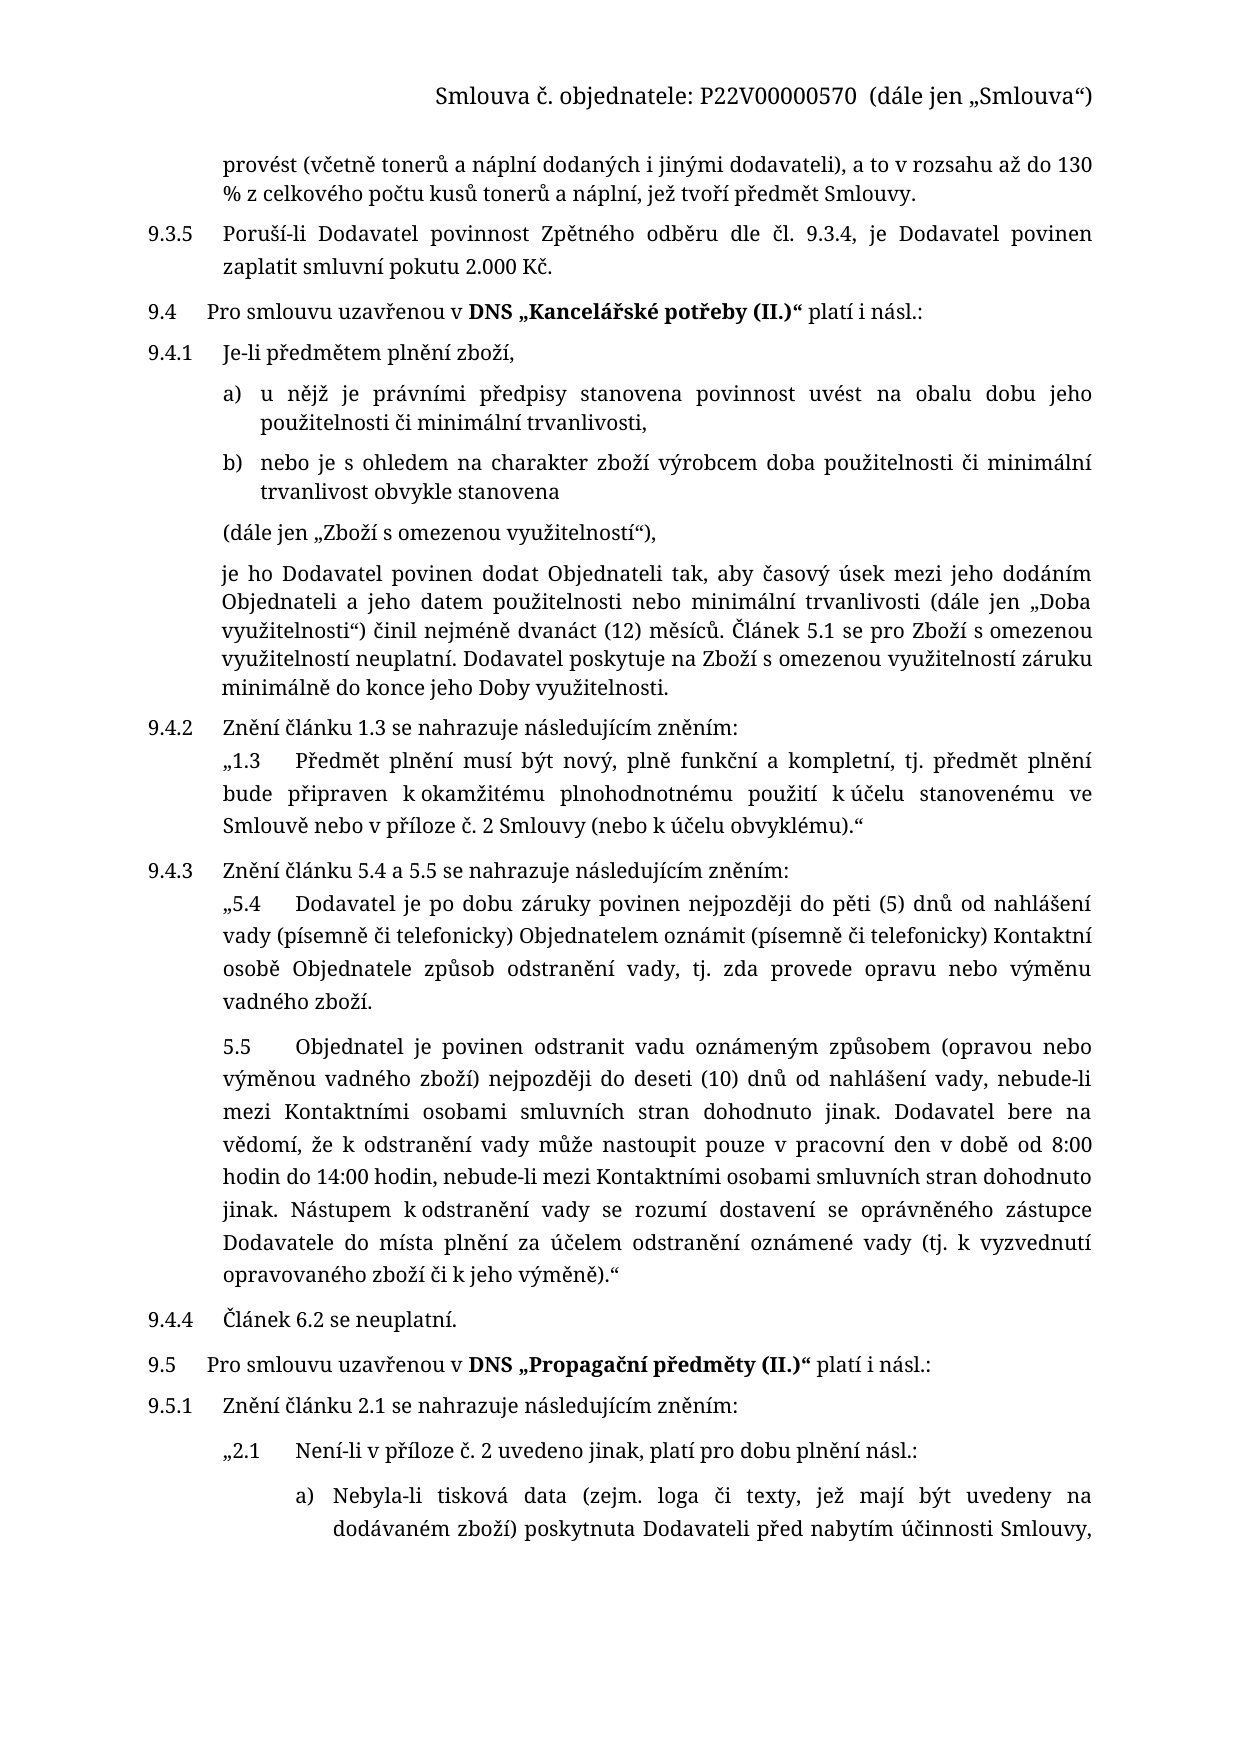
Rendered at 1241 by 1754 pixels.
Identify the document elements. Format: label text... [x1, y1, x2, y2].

list „1.3 Předmět plnění musí být nový, plně funkční a kompletní, tj. předmět plnění bude připraven k okamžitému plnohodnotnému použití k účelu stanovenému ve Smlouvě nebo v příloze č. 2 Smlouvy (nebo k účelu obvyklému).“ [223, 746, 1093, 840]
list Pro smlouvu uzavřenou v DNS „Propagační předměty (II.)“ platí i násl.: [148, 1350, 1093, 1379]
text je ho Dodavatel povinen dodat Objednateli tak, aby časový úsek mezi jeho dodáním Objednateli a jeho datem použitelnosti nebo minimální trvanlivosti (dále jen „Doba využitelnosti“) činil nejméně dvanáct (12) měsíců. Článek 5.1 se pro Zboží s omezenou využitelností neuplatní. Dodavatel poskytuje na Zboží s omezenou využitelností záruku minimálně do konce jeho Doby využitelnosti. [221, 559, 1093, 701]
list Poruší-li Dodavatel povinnost Zpětného odběru dle čl. 9.3.4, je Dodavatel povinen zaplatit smluvní pokutu 2.000 Kč. [148, 219, 1093, 281]
list Znění článku 5.4 a 5.5 se nahrazuje následujícím zněním: [148, 856, 1093, 885]
list 5.5 Objednatel je povinen odstranit vadu oznámeným způsobem (opravou nebo výměnou vadného zboží) nejpozději do deseti (10) dnů od nahlášení vady, nebude-li mezi Kontaktními osobami smluvních stran dohodnuto jinak. Dodavatel bere na vědomí, že k odstranění vady může nastoupit pouze v pracovní den v době od 8:00 hodin do 14:00 hodin, nebude-li mezi Kontaktními osobami smluvních stran dohodnuto jinak. Nástupem k odstranění vady se rozumí dostavení se oprávněného zástupce Dodavatele do místa plnění za účelem odstranění oznámené vady (tj. k vyzvednutí opravovaného zboží či k jeho výměně).“ [223, 1032, 1093, 1289]
list Znění článku 1.3 se nahrazuje následujícím zněním: [148, 713, 1093, 742]
list nebo je s ohledem na charakter zboží výrobcem doba použitelnosti či minimální trvanlivost obvykle stanovena [223, 448, 1093, 505]
list Znění článku 2.1 se nahrazuje následujícím zněním: [148, 1391, 1093, 1420]
list „2.1 Není-li v příloze č. 2 uvedeno jinak, platí pro dobu plnění násl.: [223, 1436, 1093, 1465]
list u nějž je právními předpisy stanovena povinnost uvést na obalu dobu jeho použitelnosti či minimální trvanlivosti, [223, 379, 1093, 436]
list „5.4 Dodavatel je po dobu záruky povinen nejpozději do pěti (5) dnů od nahlášení vady (písemně či telefonicky) Objednatelem oznámit (písemně či telefonicky) Kontaktní osobě Objednatele způsob odstranění vady, tj. zda provede opravu nebo výměnu vadného zboží. [223, 889, 1093, 1015]
list Pro smlouvu uzavřenou v DNS „Kancelářské potřeby (II.)“ platí i násl.: [148, 297, 1093, 326]
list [295, 1482, 1093, 1543]
text (dále jen „Zboží s omezenou využitelností“), [223, 518, 1093, 546]
list Je-li předmětem plnění zboží, [148, 338, 1093, 367]
list Článek 6.2 se neuplatní. [148, 1305, 1093, 1334]
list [148, 150, 1093, 207]
